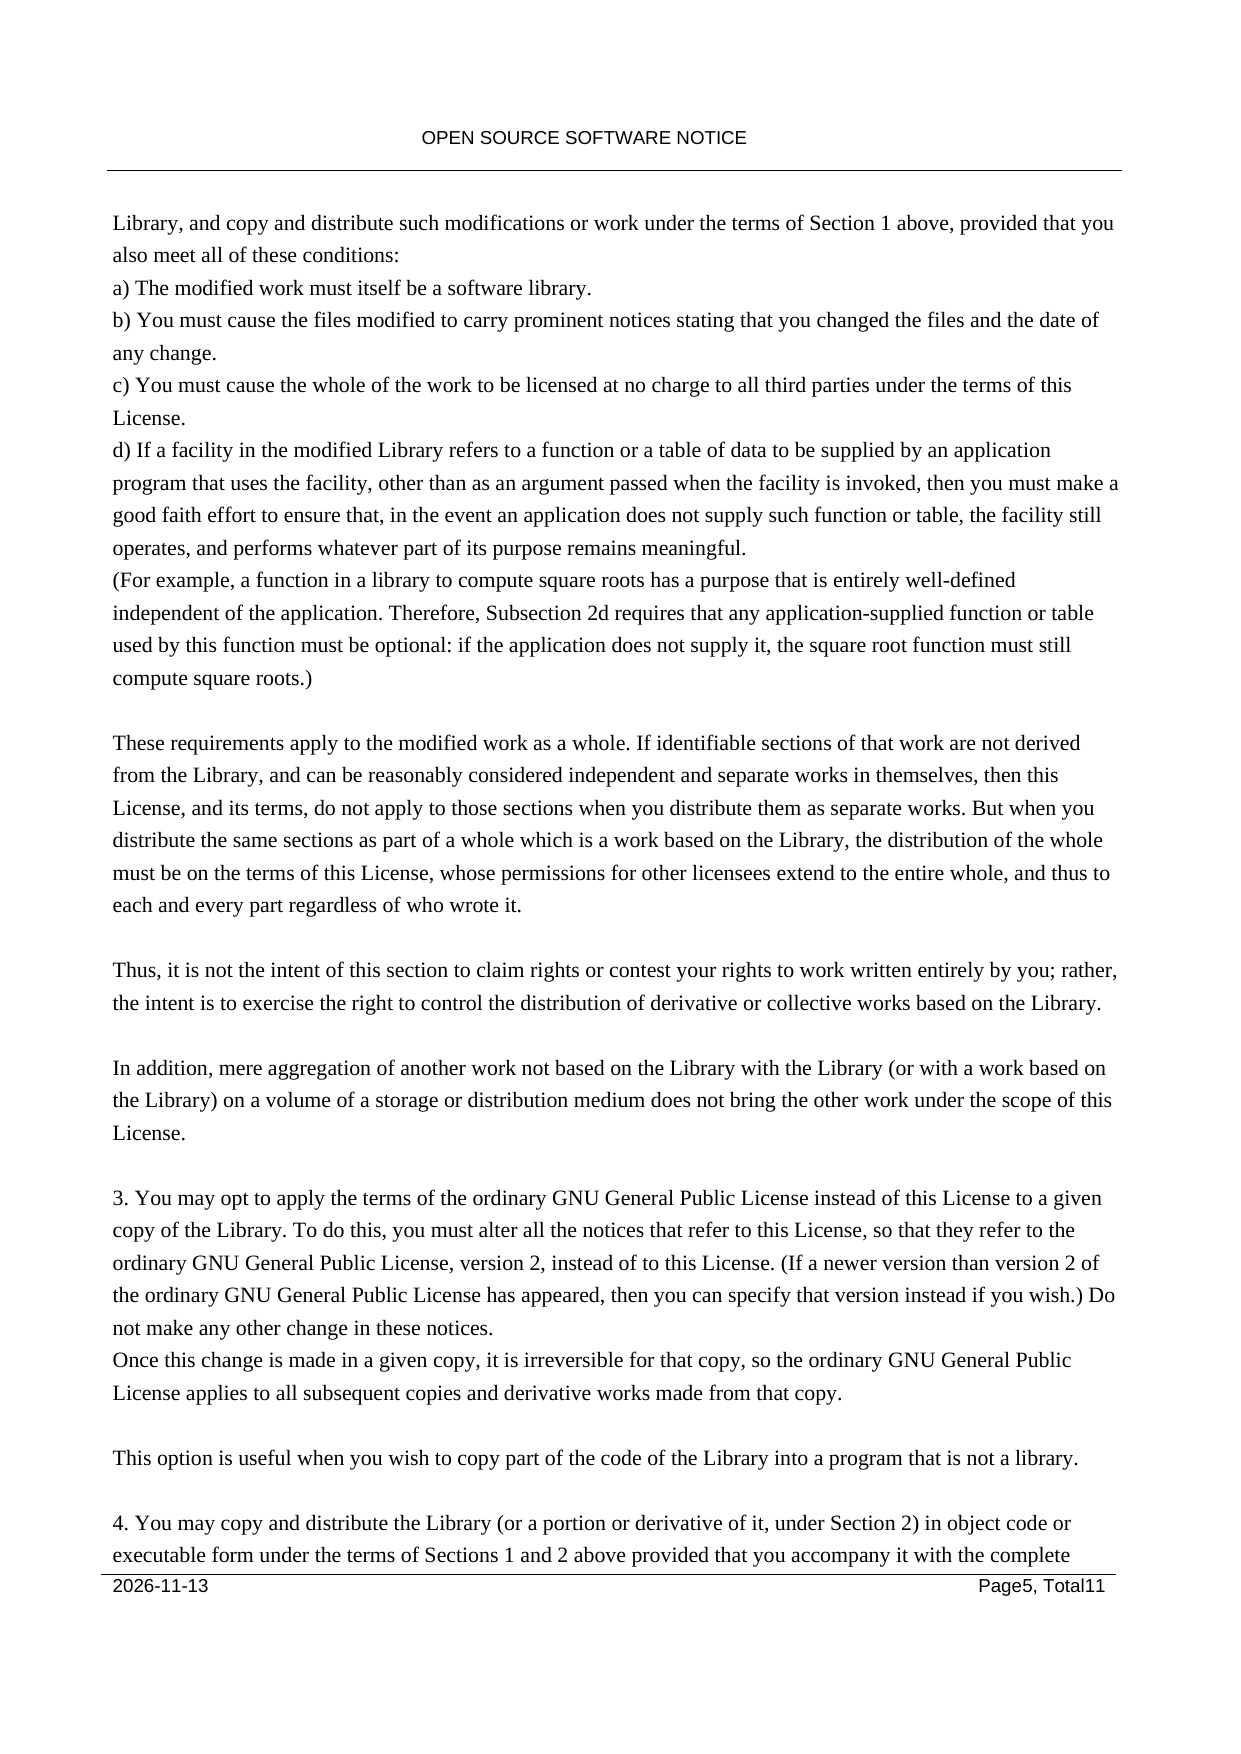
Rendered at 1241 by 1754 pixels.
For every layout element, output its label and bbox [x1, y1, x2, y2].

text [112, 206, 1128, 1571]
